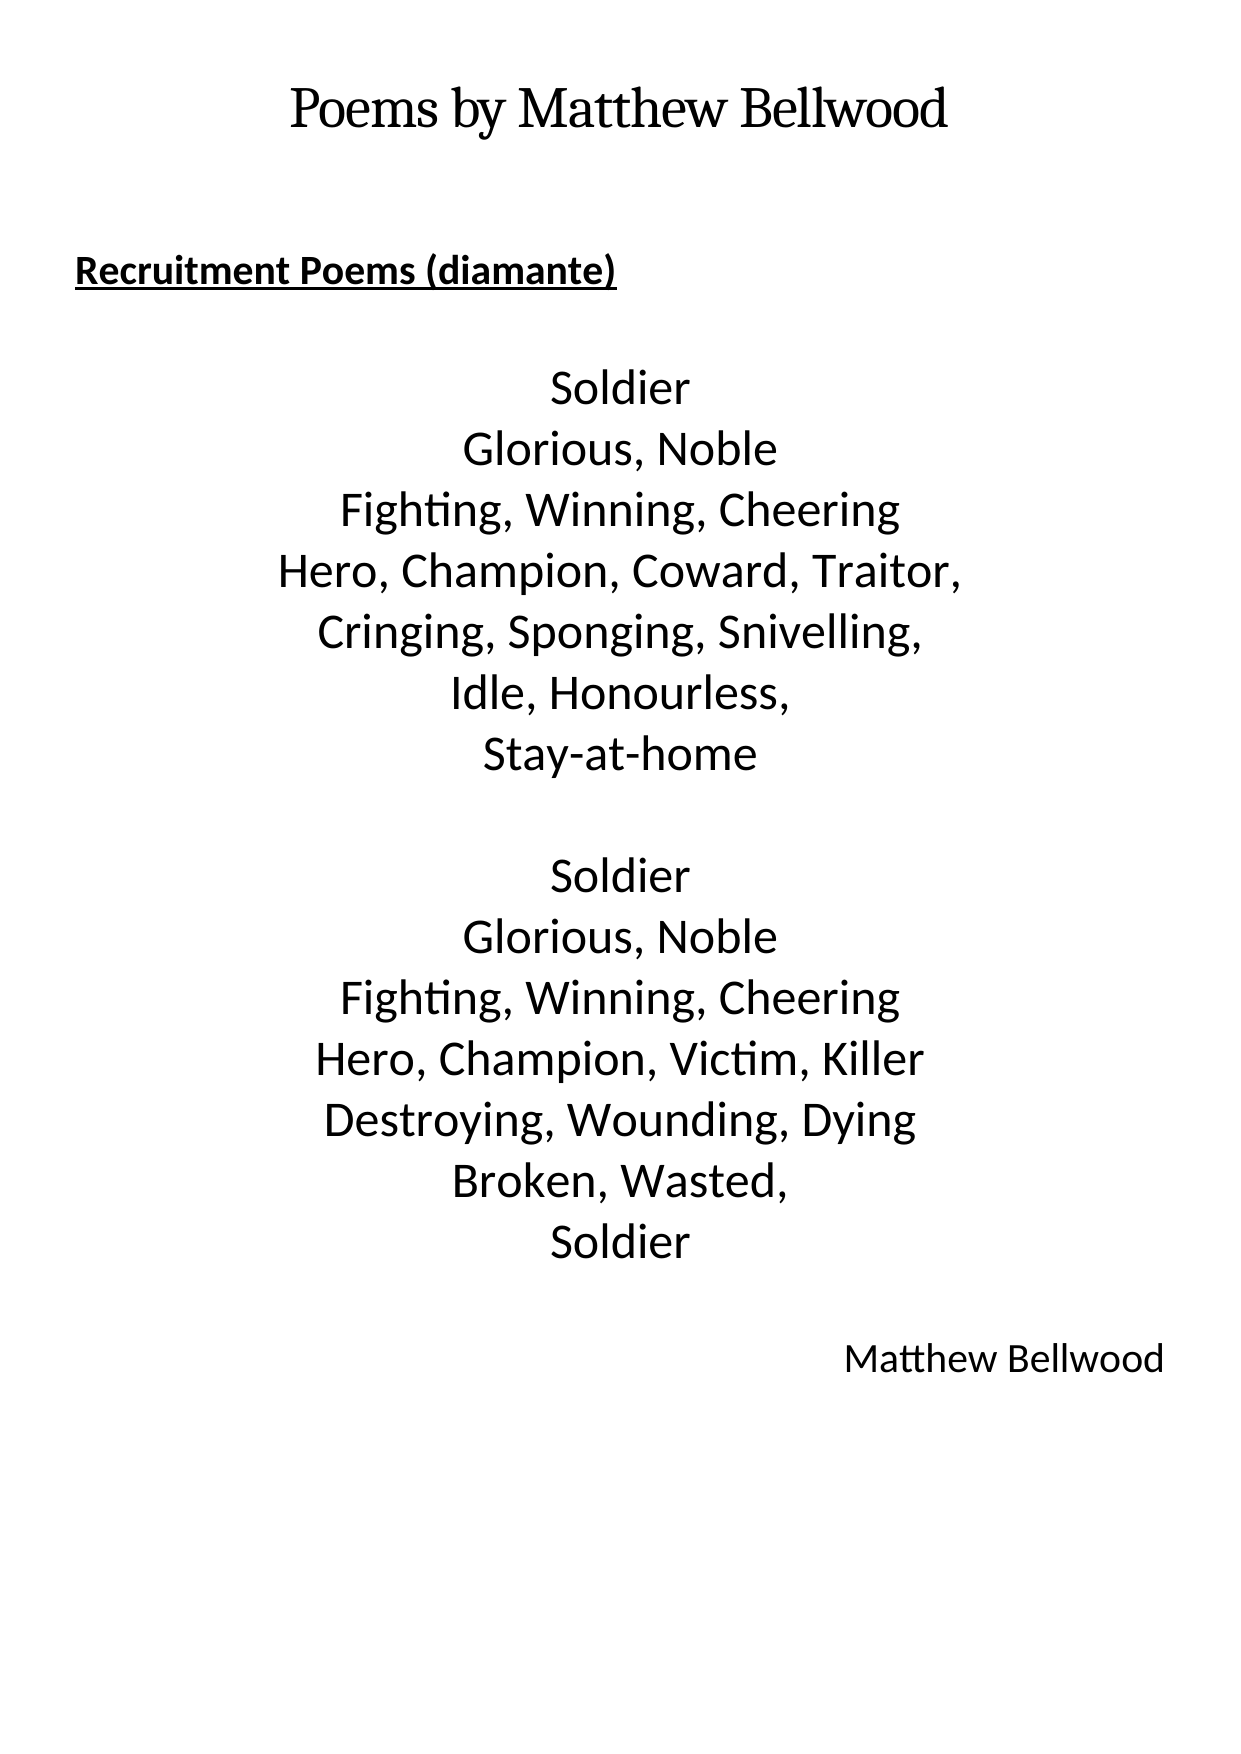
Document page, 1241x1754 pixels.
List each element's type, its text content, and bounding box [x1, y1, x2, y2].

text Soldier [75, 1210, 1165, 1271]
text Idle, Honourless, [75, 661, 1165, 722]
text Matthew Bellwood [75, 1332, 1165, 1383]
text Fighting, Winning, Cheering [75, 966, 1165, 1027]
text Recruitment Poems (diamante) [75, 244, 1165, 294]
text Destroying, Wounding, Dying [75, 1088, 1165, 1149]
text Cringing, Sponging, Snivelling, [75, 600, 1165, 661]
text Hero, Champion, Coward, Traitor, [75, 539, 1165, 600]
text Soldier [75, 356, 1165, 417]
text Glorious, Noble [75, 905, 1165, 966]
text Hero, Champion, Victim, Killer [75, 1027, 1165, 1088]
text Soldier [75, 844, 1165, 905]
text Stay-at-home [75, 722, 1165, 783]
text Broken, Wasted, [75, 1149, 1165, 1210]
title Poems by Matthew Bellwood [75, 75, 1165, 142]
text Fighting, Winning, Cheering [75, 478, 1165, 539]
text Glorious, Noble [75, 417, 1165, 478]
